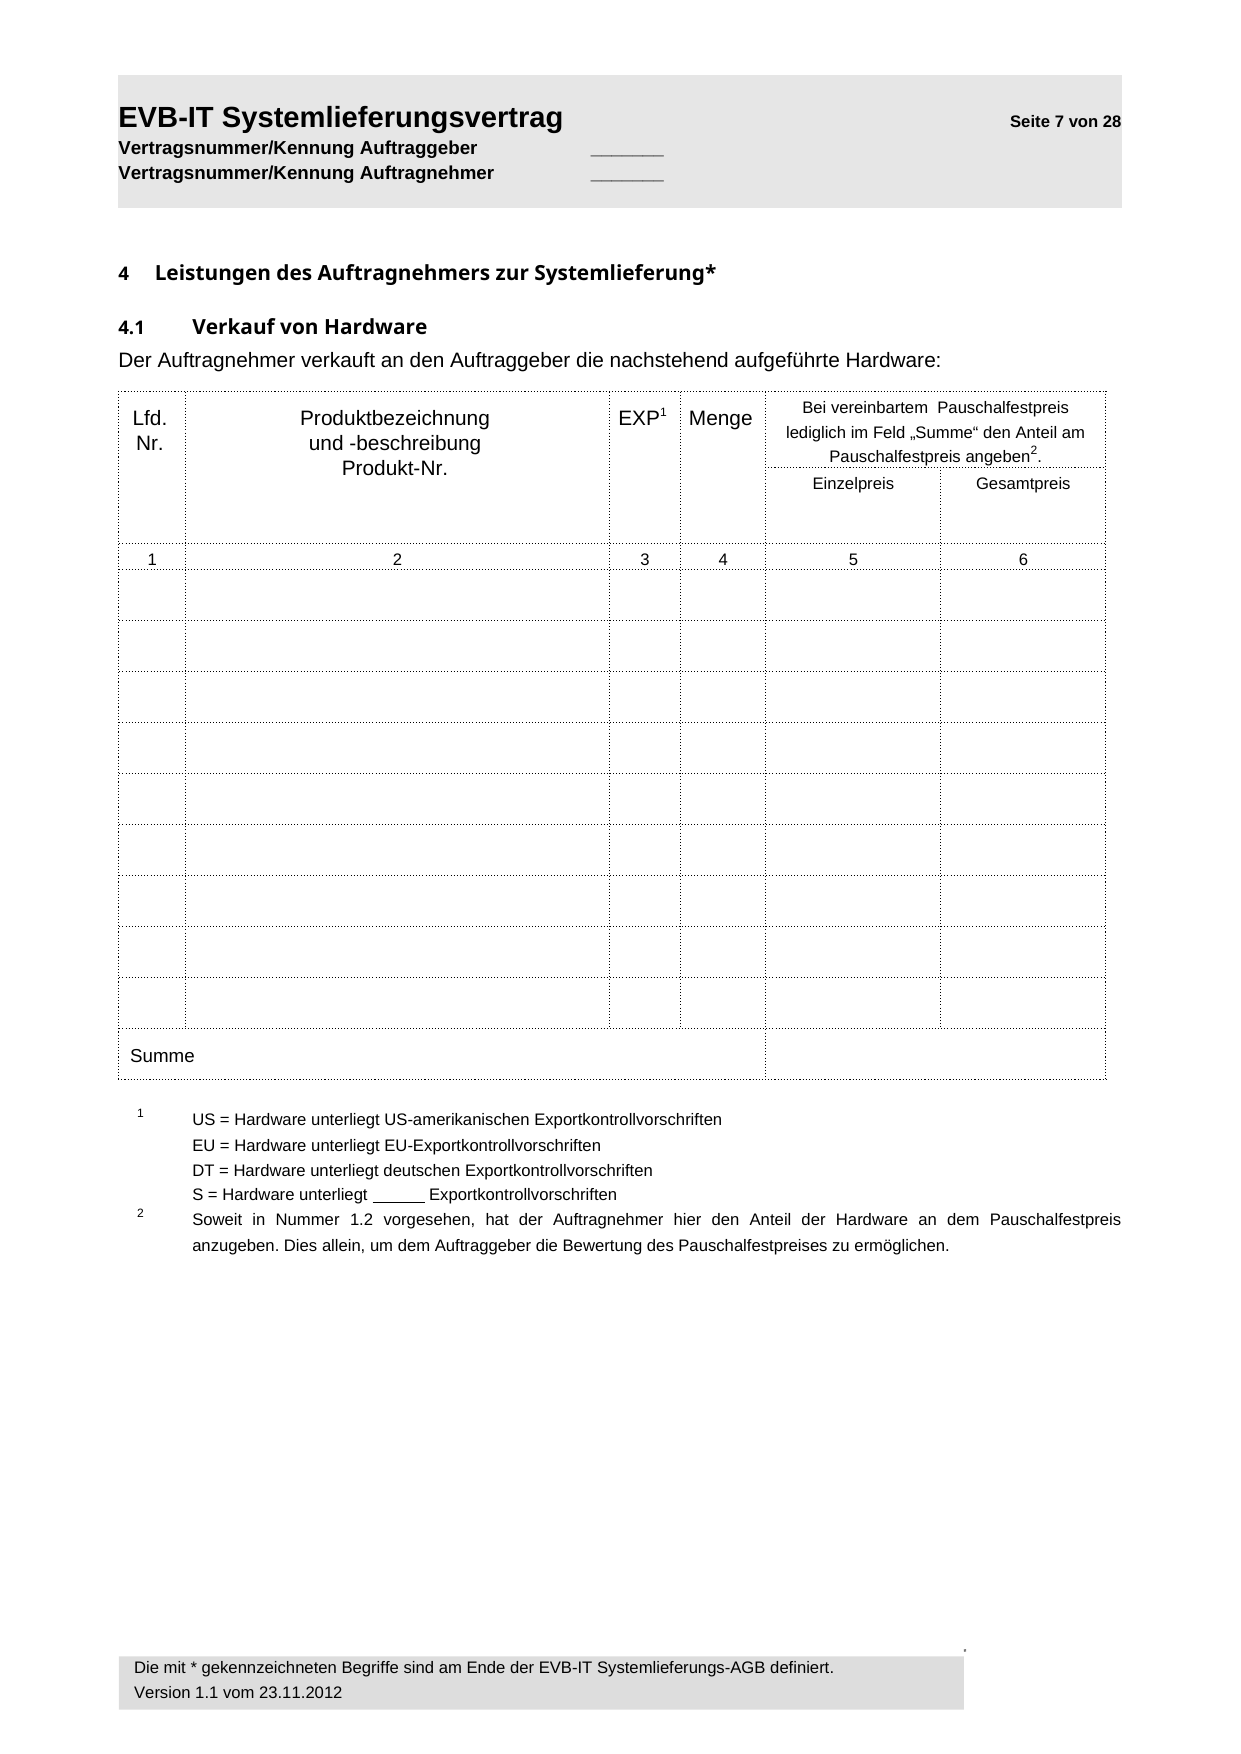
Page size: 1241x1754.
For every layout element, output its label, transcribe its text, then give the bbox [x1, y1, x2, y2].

text EU = Hardware unterliegt EU-Exportkontrollvorschriften [192, 1130, 1122, 1155]
text Der Auftragnehmer verkauft an den Auftraggeber die nachstehend aufgeführte Hardware: [118, 347, 1122, 372]
table_cell [680, 824, 766, 875]
table_cell [119, 926, 186, 977]
table_cell [680, 773, 766, 824]
table_cell [186, 671, 609, 722]
table_cell [186, 722, 609, 773]
table_cell [941, 722, 1105, 773]
table_cell [941, 620, 1105, 671]
table_header Lfd. Nr. [119, 391, 186, 543]
table_cell [766, 620, 941, 671]
table_cell [766, 824, 941, 875]
table_cell [186, 875, 609, 926]
table_cell [680, 722, 766, 773]
table_cell 3 [609, 543, 680, 569]
table_cell Gesamtpreis [941, 467, 1105, 543]
table_cell [941, 671, 1105, 722]
table_cell [609, 773, 680, 824]
table_cell 1 [119, 543, 186, 569]
table_cell [680, 569, 766, 620]
table_cell 6 [941, 543, 1105, 569]
table_cell [119, 620, 186, 671]
table_cell [609, 824, 680, 875]
table_cell [186, 620, 609, 671]
table_cell [119, 569, 186, 620]
table_cell [186, 824, 609, 875]
table_cell 5 [766, 543, 941, 569]
table_cell [680, 620, 766, 671]
table_cell [941, 977, 1105, 1028]
table_header Bei vereinbartem Pauschalfestpreis lediglich im Feld „Summe“ den Anteil am Pauschalfestpreis angeben2. [766, 391, 1105, 467]
table_cell [609, 722, 680, 773]
table_cell 4 [680, 543, 766, 569]
table_cell [941, 824, 1105, 875]
table_cell [609, 875, 680, 926]
table_cell [119, 875, 186, 926]
table_cell [941, 569, 1105, 620]
table_cell [609, 620, 680, 671]
table_cell [186, 926, 609, 977]
table_cell Einzelpreis [766, 467, 941, 543]
table_cell [766, 773, 941, 824]
text S = Hardware unterliegt Exportkontrollvorschriften [192, 1180, 1122, 1205]
text DT = Hardware unterliegt deutschen Exportkontrollvorschriften [192, 1155, 1122, 1180]
table_cell [609, 977, 680, 1028]
table_cell [119, 722, 186, 773]
subtitle Leistungen des Auftragnehmers zur Systemlieferung* [118, 258, 1122, 287]
table_cell [609, 926, 680, 977]
table_cell 2 [186, 543, 609, 569]
table_header Menge [680, 391, 766, 543]
table_cell [941, 926, 1105, 977]
table_cell [680, 926, 766, 977]
table_cell [766, 569, 941, 620]
table_cell [766, 926, 941, 977]
subtitle Verkauf von Hardware [118, 312, 1122, 340]
table_cell [119, 977, 186, 1028]
table_cell [119, 773, 186, 824]
table_cell [941, 875, 1105, 926]
table_cell [186, 977, 609, 1028]
table_cell [680, 875, 766, 926]
table_header EXP1 [609, 391, 680, 543]
table_cell [766, 671, 941, 722]
table_cell [119, 824, 186, 875]
table_cell [766, 1028, 1105, 1079]
table_cell [186, 773, 609, 824]
table_cell [119, 671, 186, 722]
text 1 US = Hardware unterliegt US-amerikanischen Exportkontrollvorschriften [137, 1105, 1122, 1130]
table_cell [941, 773, 1105, 824]
text 2 Soweit in Nummer 1.2 vorgesehen, hat der Auftragnehmer hier den Anteil der Hardware an dem Pauschalfestpreis anzugeben. Dies allein, um dem Auftraggeber die Bewertung des Pauschalfestpreises zu ermöglichen. [137, 1205, 1122, 1255]
table_cell [680, 977, 766, 1028]
table_cell [186, 569, 609, 620]
table_cell [766, 977, 941, 1028]
table_cell [680, 671, 766, 722]
table_header Produktbezeichnung und -beschreibung Produkt-Nr. [186, 391, 609, 543]
table_cell Summe [119, 1028, 766, 1079]
table_cell [766, 875, 941, 926]
table_cell [609, 569, 680, 620]
table_cell [766, 722, 941, 773]
table_cell [609, 671, 680, 722]
